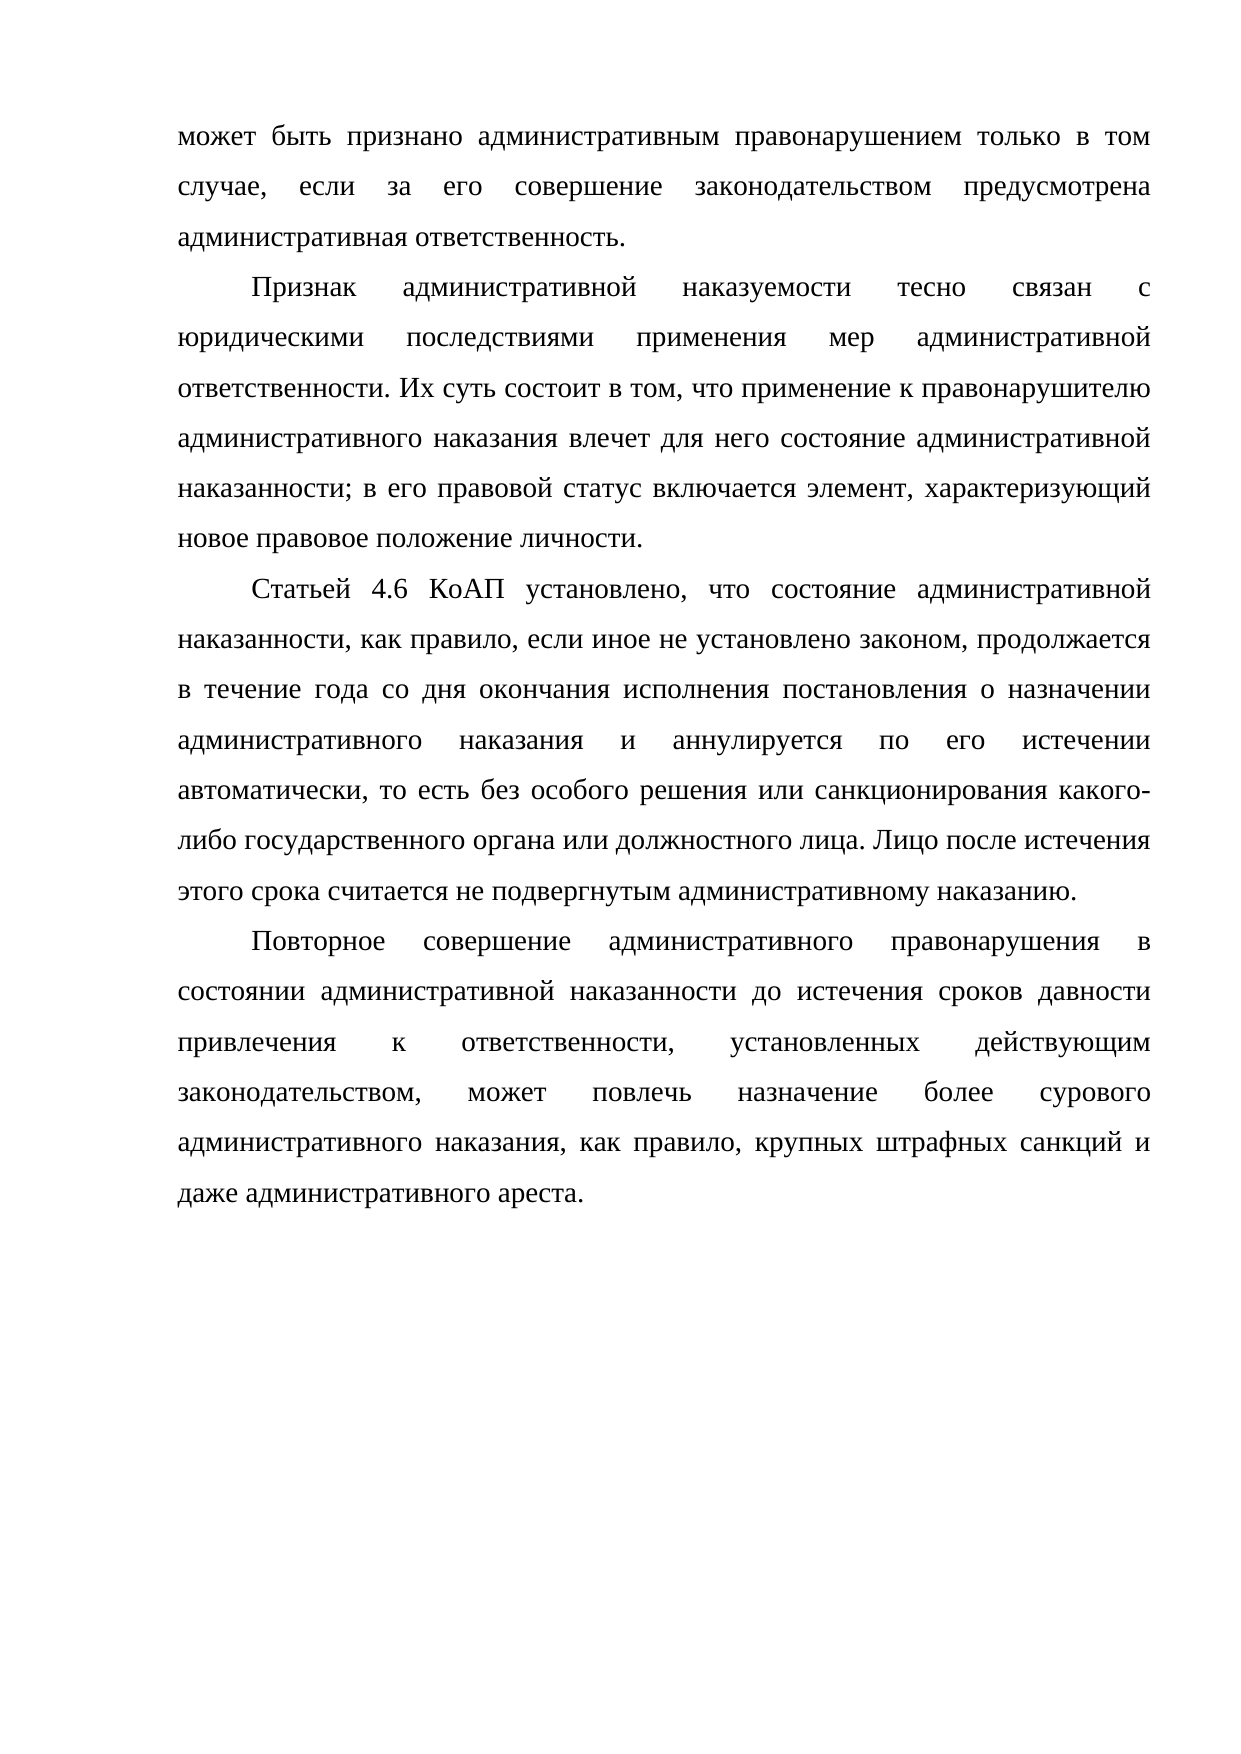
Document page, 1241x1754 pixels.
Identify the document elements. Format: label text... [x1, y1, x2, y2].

text Статьей 4.6 КоАП установлено, что состояние административной наказанности, как правило, если иное не установлено законом, продолжается в течение года со дня окончания исполнения постановления о назначении административного наказания и аннулируется по его истечении автоматически, то есть без особого решения или санкционирования какого-либо государственного органа или должностного лица. Лицо после истечения этого срока считается не подвергнутым административному наказанию. [177, 571, 1152, 906]
text Признак административной наказуемости тесно связан с юридическими последствиями применения мер административной ответственности. Их суть состоит в том, что применение к правонарушителю административного наказания влечет для него состояние административной наказанности; в его правовой статус включается элемент, характеризующий новое правовое положение личности. [177, 269, 1152, 554]
text Повторное совершение административного правонарушения в состоянии административной наказанности до истечения сроков давности привлечения к ответственности, установленных действующим законодательством, может повлечь назначение более сурового административного наказания, как правило, крупных штрафных санкций и даже административного ареста. [177, 923, 1152, 1208]
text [177, 118, 1152, 252]
